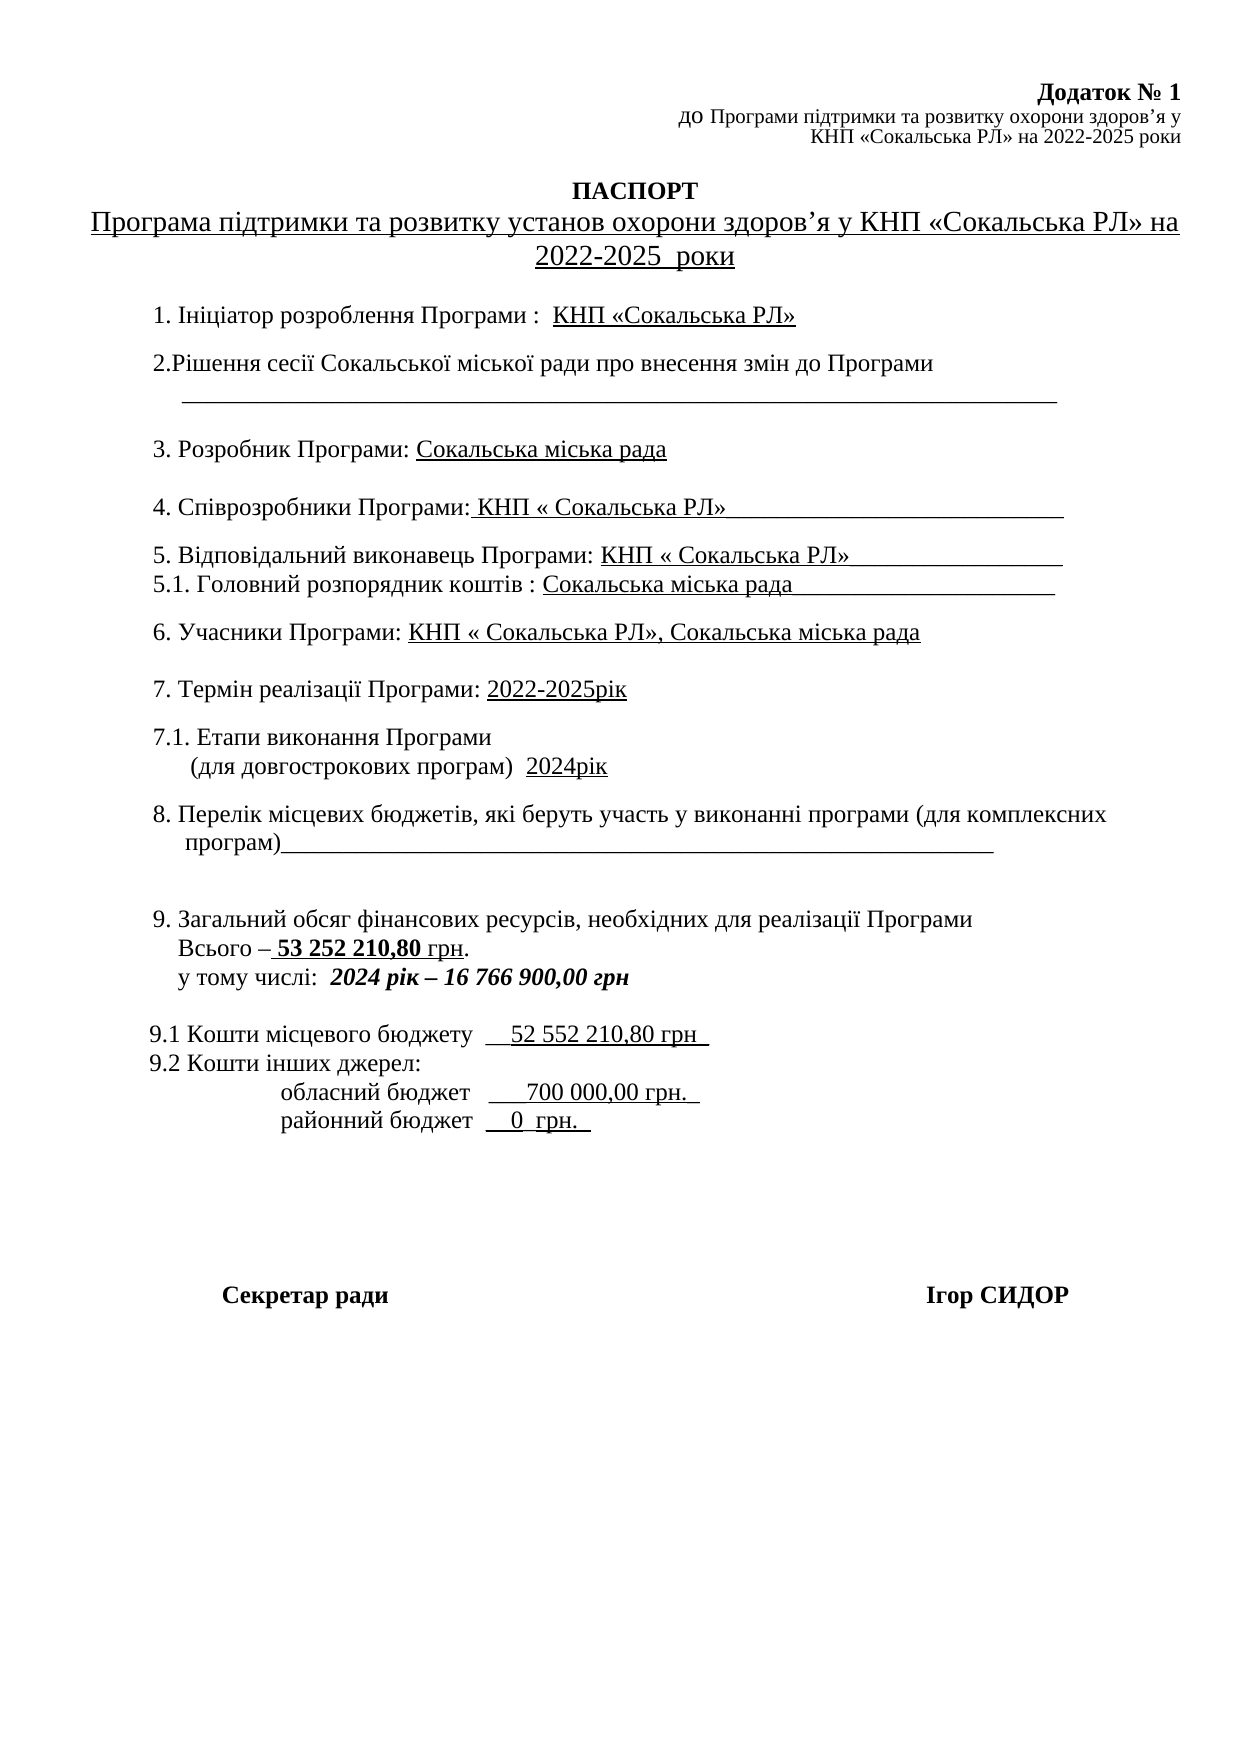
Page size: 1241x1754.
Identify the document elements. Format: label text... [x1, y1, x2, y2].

text Всього – 53 252 210,80 грн. [153, 933, 1181, 962]
text 9. Загальний обсяг фінансових ресурсів, необхідних для реалізації Програми [153, 904, 1181, 933]
text Секретар ради Ігор СИДОР [207, 1285, 1181, 1308]
text ПАСПОРТ [89, 176, 1181, 204]
text 6. Учасники Програми: КНП « Сокальська РЛ», Сокальська міська рада [153, 617, 1181, 645]
text (для довгострокових програм) 2024рік [153, 751, 1181, 779]
text 1. Ініціатор розроблення Програми : КНП «Сокальська РЛ» [153, 300, 1181, 329]
text 8. Перелік місцевих бюджетів, які беруть участь у виконанні програми (для комплексних програм)_________________________________________________________ [153, 799, 1181, 885]
text 7.1. Етапи виконання Програми [153, 722, 1181, 751]
text Додаток № 1 [89, 82, 1181, 105]
text 7. Термін реалізації Програми: 2022-2025рік [153, 674, 1181, 703]
text 3. Розробник Програми: Сокальська міська рада [153, 434, 1181, 463]
text у тому числі: 2024 рік – 16 766 900,00 грн [153, 962, 1181, 1019]
text 9.2 Кошти інших джерел: [89, 1048, 1181, 1077]
text до Програми підтримки та розвитку охорони здоров’я у [583, 105, 1181, 128]
text районний бюджет __0_грн._ [89, 1105, 1181, 1134]
text Програма підтримки та розвитку установ охорони здоров’я у КНП «Сокальська РЛ» на 2022-2025 роки [89, 204, 1181, 272]
text 9.1 Кошти місцевого бюджету __52 552 210,80 грн_ [89, 1019, 1181, 1048]
text 5. Відповідальний виконавець Програми: КНП « Сокальська РЛ»_________________ [153, 540, 1181, 569]
text 2.Рішення сесії Сокальської міської ради про внесення змін до Програми ______________________________________________________________________ [153, 348, 1181, 406]
text КНП «Сокальська РЛ» на 2022-2025 роки [583, 128, 1181, 147]
text обласний бюджет ___700 000,00 грн._ [89, 1077, 1181, 1105]
text 5.1. Головний розпорядник коштів : Сокальська міська рада_____________________ [153, 569, 1181, 597]
text 4. Співрозробники Програми: КНП « Сокальська РЛ»___________________________ [153, 492, 1181, 521]
